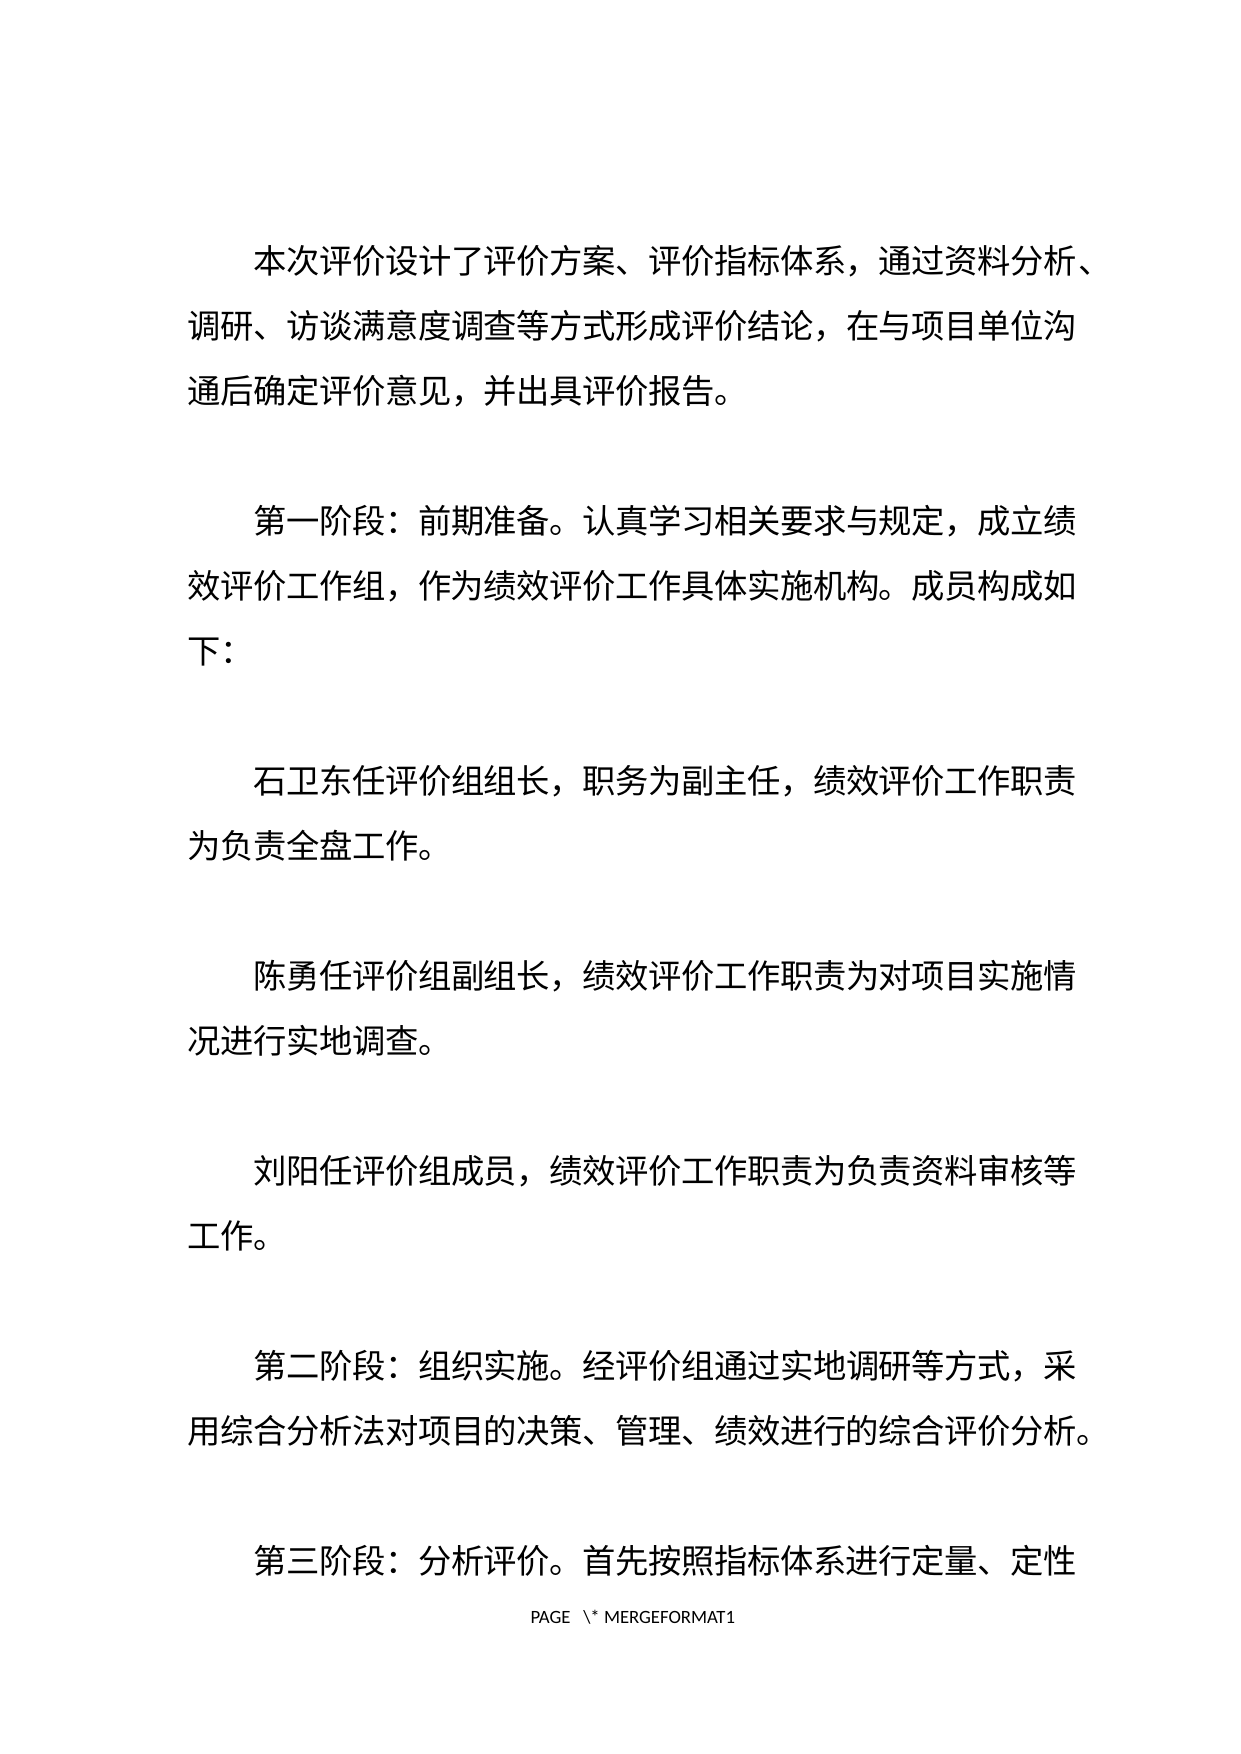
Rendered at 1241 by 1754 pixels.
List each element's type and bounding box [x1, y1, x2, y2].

text [187, 162, 1078, 1592]
